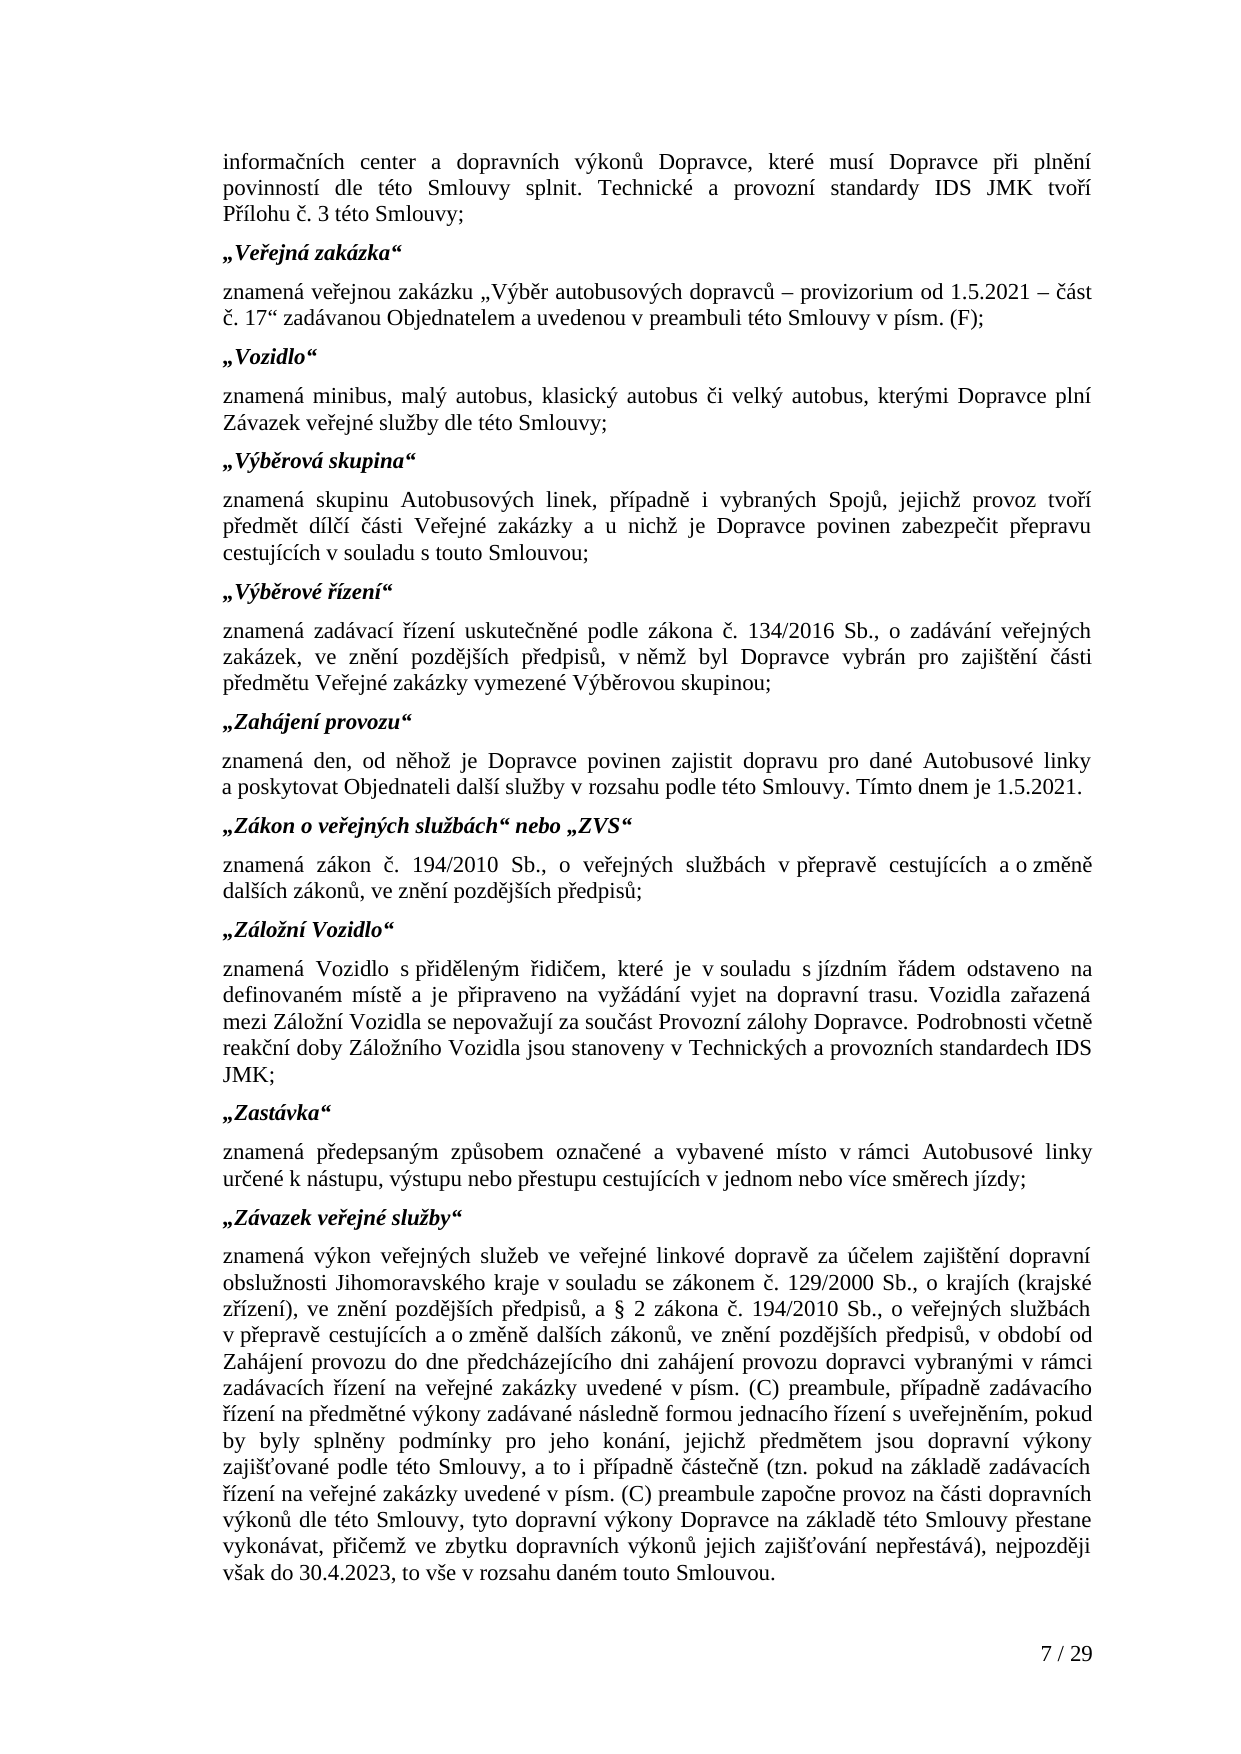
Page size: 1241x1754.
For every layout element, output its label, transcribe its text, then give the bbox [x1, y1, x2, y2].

text „Výběrová skupina“ [223, 447, 1092, 474]
text znamená skupinu Autobusových linek, případně i vybraných Spojů, jejichž provoz tvoří předmět dílčí části Veřejné zakázky a u nichž je Dopravce povinen zabezpečit přepravu cestujících v souladu s touto Smlouvou; [223, 486, 1092, 565]
text znamená výkon veřejných služeb ve veřejné linkové dopravě za účelem zajištění dopravní obslužnosti Jihomoravského kraje v souladu se zákonem č. 129/2000 Sb., o krajích (krajské zřízení), ve znění pozdějších předpisů, a § 2 zákona č. 194/2010 Sb., o veřejných službách v přepravě cestujících a o změně dalších zákonů, ve znění pozdějších předpisů, v období od Zahájení provozu do dne předcházejícího dni zahájení provozu dopravci vybranými v rámci zadávacích řízení na veřejné zakázky uvedené v písm. (C) preambule, případně zadávacího řízení na předmětné výkony zadávané následně formou jednacího řízení s uveřejněním, pokud by byly splněny podmínky pro jeho konání, jejichž předmětem jsou dopravní výkony zajišťované podle této Smlouvy, a to i případně částečně (tzn. pokud na základě zadávacích řízení na veřejné zakázky uvedené v písm. (C) preambule započne provoz na části dopravních výkonů dle této Smlouvy, tyto dopravní výkony Dopravce na základě této Smlouvy přestane vykonávat, přičemž ve zbytku dopravních výkonů jejich zajišťování nepřestává), nejpozději však do 30.4.2023, to vše v rozsahu daném touto Smlouvou. [223, 1242, 1092, 1585]
text „Výběrové řízení“ [223, 578, 1092, 604]
text „Záložní Vozidlo“ [223, 916, 1092, 943]
text znamená předepsaným způsobem označené a vybavené místo v rámci Autobusové linky určené k nástupu, výstupu nebo přestupu cestujících v jednom nebo více směrech jízdy; [223, 1138, 1092, 1191]
text znamená zákon č. 194/2010 Sb., o veřejných službách v přepravě cestujících a o změně dalších zákonů, ve znění pozdějších předpisů; [223, 851, 1092, 904]
text „Zastávka“ [223, 1099, 1092, 1126]
text „Vozidlo“ [223, 343, 1092, 370]
text znamená minibus, malý autobus, klasický autobus či velký autobus, kterými Dopravce plní Závazek veřejné služby dle této Smlouvy; [223, 382, 1092, 435]
text „Veřejná zakázka“ [223, 239, 1092, 266]
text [223, 148, 1092, 227]
text znamená veřejnou zakázku „Výběr autobusových dopravců – provizorium od 1.5.2021 – část č. 17“ zadávanou Objednatelem a uvedenou v preambuli této Smlouvy v písm. (F); [223, 278, 1092, 331]
text znamená Vozidlo s přiděleným řidičem, které je v souladu s jízdním řádem odstaveno na definovaném místě a je připraveno na vyžádání vyjet na dopravní trasu. Vozidla zařazená mezi Záložní Vozidla se nepovažují za součást Provozní zálohy Dopravce. Podrobnosti včetně reakční doby Záložního Vozidla jsou stanoveny v Technických a provozních standardech IDS JMK; [223, 955, 1092, 1087]
text „Zákon o veřejných službách“ nebo „ZVS“ [223, 812, 1092, 839]
text znamená zadávací řízení uskutečněné podle zákona č. 134/2016 Sb., o zadávání veřejných zakázek, ve znění pozdějších předpisů, v němž byl Dopravce vybrán pro zajištění části předmětu Veřejné zakázky vymezené Výběrovou skupinou; [223, 617, 1092, 696]
text „Závazek veřejné služby“ [223, 1203, 1092, 1230]
text znamená den, od něhož je Dopravce povinen zajistit dopravu pro dané Autobusové linky a poskytovat Objednateli další služby v rozsahu podle této Smlouvy. Tímto dnem je 1.5.2021. [222, 747, 1092, 800]
text „Zahájení provozu“ [223, 708, 1092, 734]
